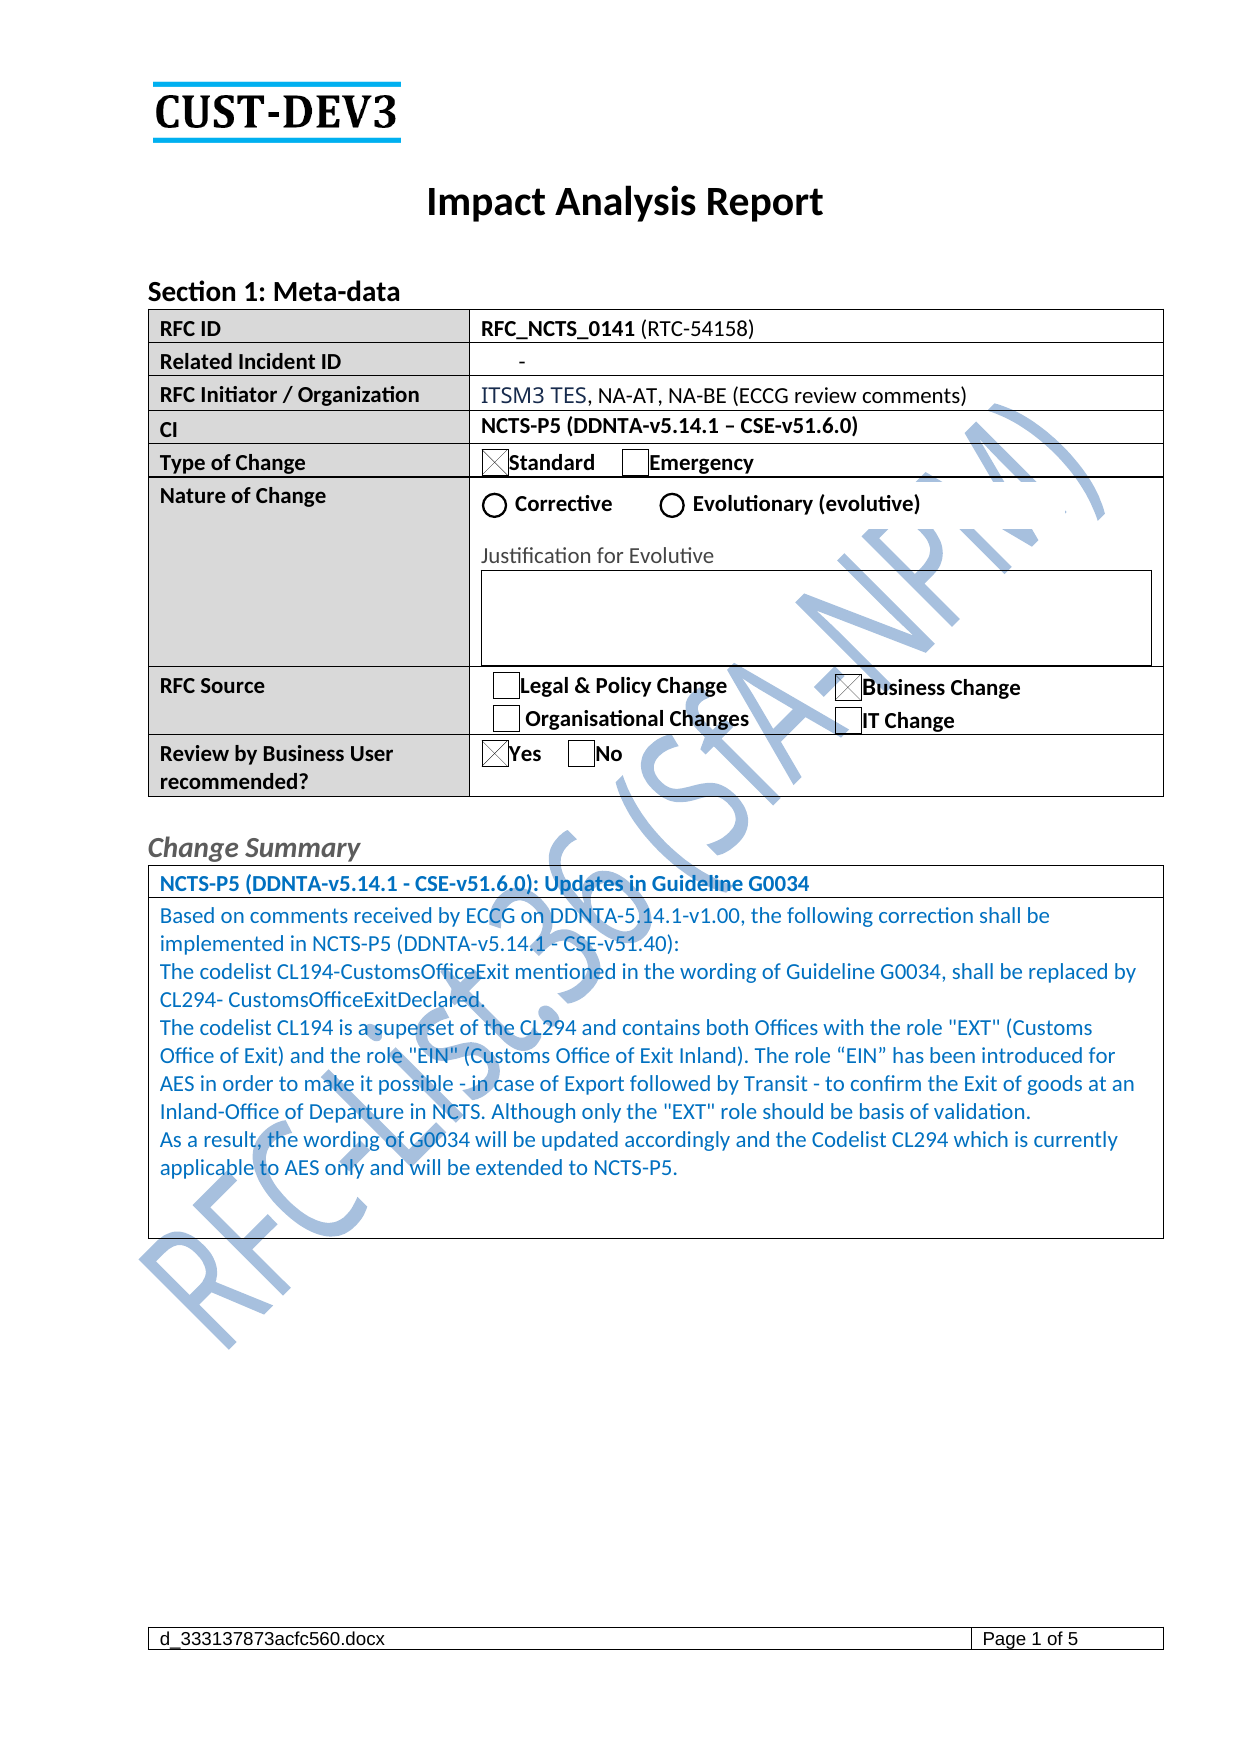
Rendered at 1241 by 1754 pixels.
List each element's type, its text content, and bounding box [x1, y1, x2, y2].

subtitle Impact Analysis Report [148, 175, 1102, 226]
table_cell Related Incident ID [149, 343, 469, 375]
table_cell Based on comments received by ECCG on DDNTA-5.14.1-v1.00, the following correction shall be implemented in NCTS-P5 (DDNTA-v5.14.1 - CSE-v51.40): The codelist CL194-CustomsOfficeExit mentioned in the wording of Guideline G0034, shall be replaced by CL294- CustomsOfficeExitDeclared. The codelist CL194 is a superset of the CL294 and contains both Offices with the role "EXT" (Customs Office of Exit) and the role "EIN" (Customs Office of Exit Inland). The role “EIN” has been introduced for AES in order to make it possible - in case of Export followed by Transit - to confirm the Exit of goods at an Inland-Office of Departure in NCTS. Although only the "EXT" role should be basis of validation. As a result, the wording of G0034 will be updated accordingly and the Codelist CL294 which is currently applicable to AES only and will be extended to NCTS-P5. [149, 898, 1163, 1237]
table_cell Nature of Change [149, 478, 469, 666]
picture [147, 75, 406, 149]
text Change Summary [148, 829, 1102, 865]
table_cell [470, 667, 1163, 734]
table_cell Standard Emergency [470, 444, 1163, 476]
table_cell CI [149, 411, 469, 443]
table_cell ITSM3 TES, NA-AT, NA-BE (ECCG review comments) [470, 376, 1163, 410]
table_header RFC ID [149, 310, 469, 342]
table_cell Yes No [470, 735, 1163, 796]
table_cell RFC Source [149, 667, 469, 734]
text Section 1: Meta-data [148, 273, 1102, 308]
table_cell Justification for Evolutive [470, 478, 1163, 666]
table_cell RFC Initiator / Organization [149, 376, 469, 410]
table_cell Type of Change [149, 444, 469, 476]
table_header NCTS-P5 (DDNTA-v5.14.1 - CSE-v51.6.0): Updates in Guideline G0034 [149, 866, 1163, 897]
table_cell NCTS-P5 (DDNTA-v5.14.1 – CSE-v51.6.0) [470, 411, 1163, 443]
table_header RFC_NCTS_0141 (RTC-54158) [470, 310, 1163, 342]
table_cell Review by Business User recommended? [149, 735, 469, 796]
table_cell [470, 343, 1163, 375]
